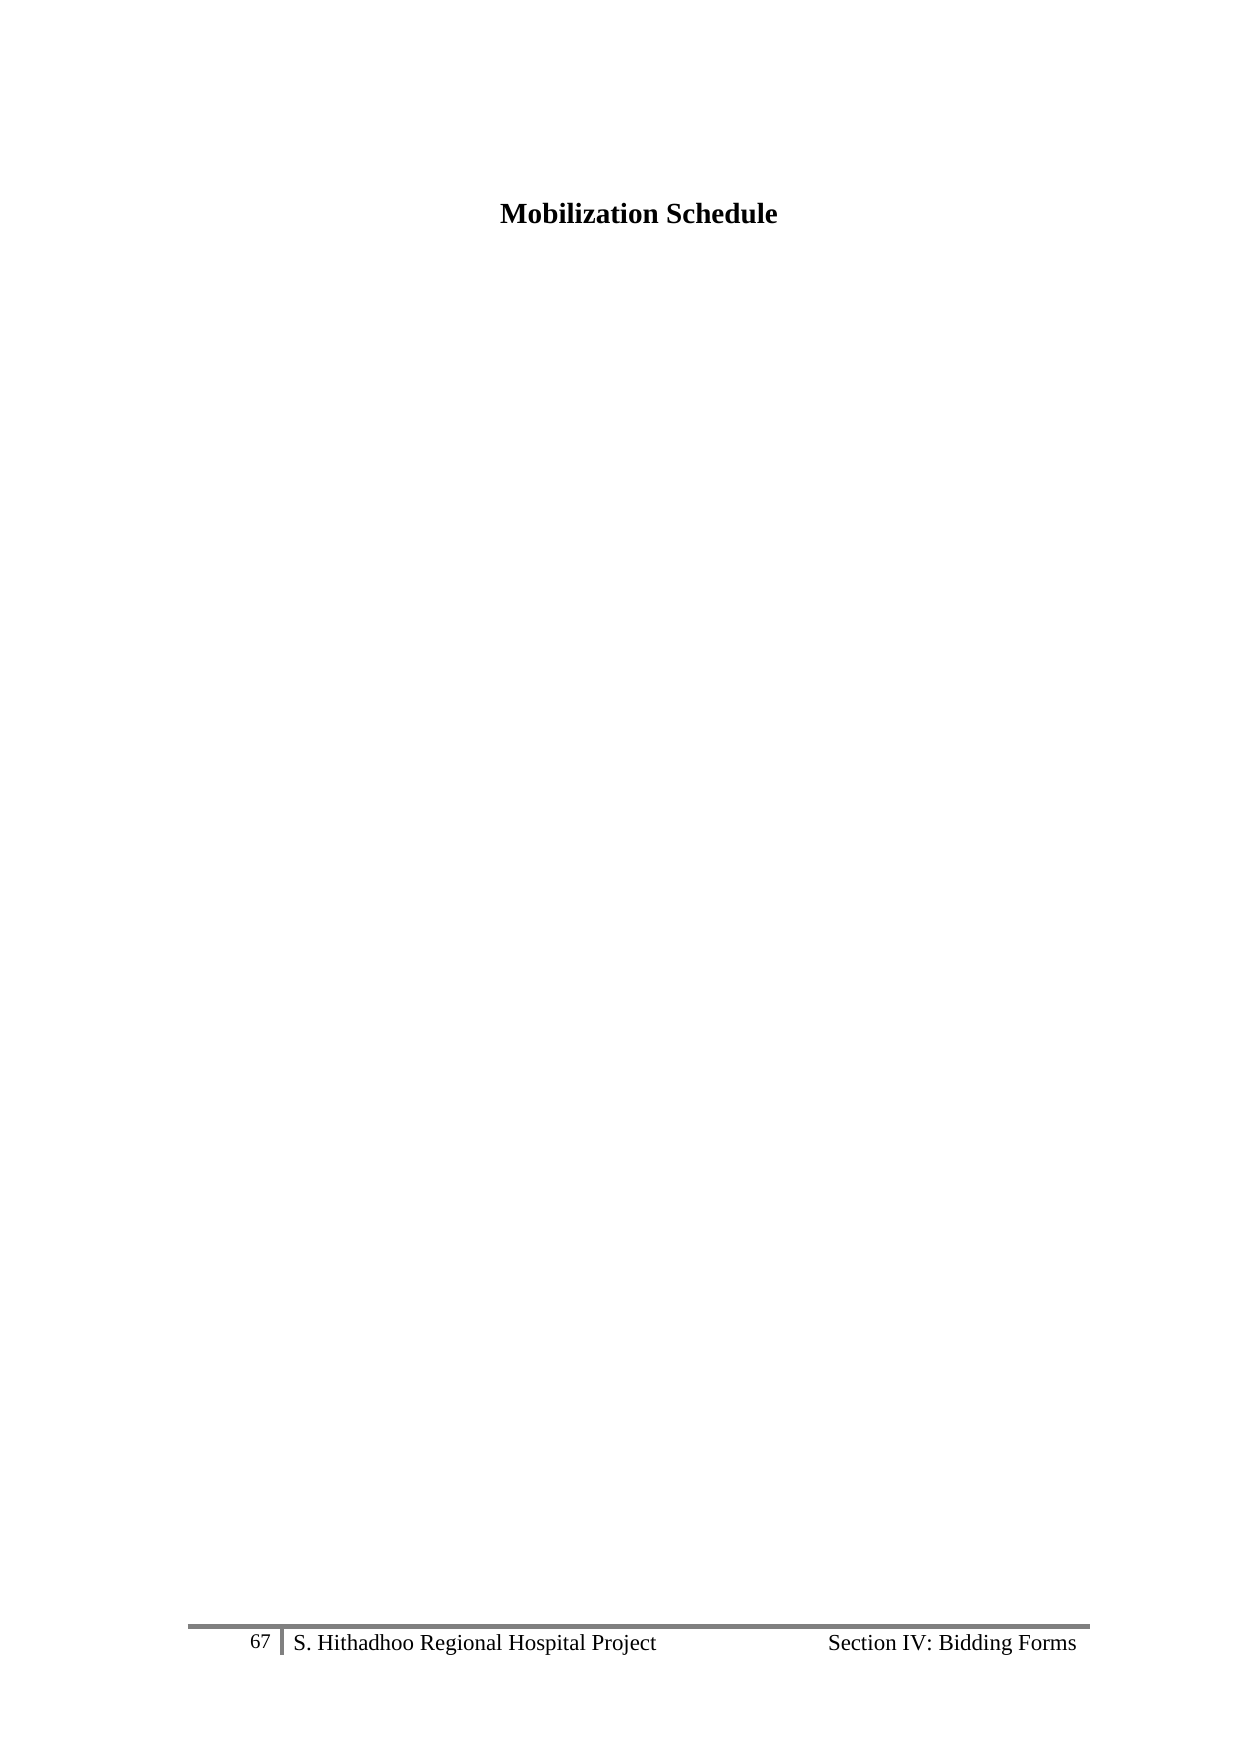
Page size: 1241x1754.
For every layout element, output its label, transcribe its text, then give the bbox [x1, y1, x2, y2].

subtitle Mobilization Schedule [187, 196, 1090, 229]
